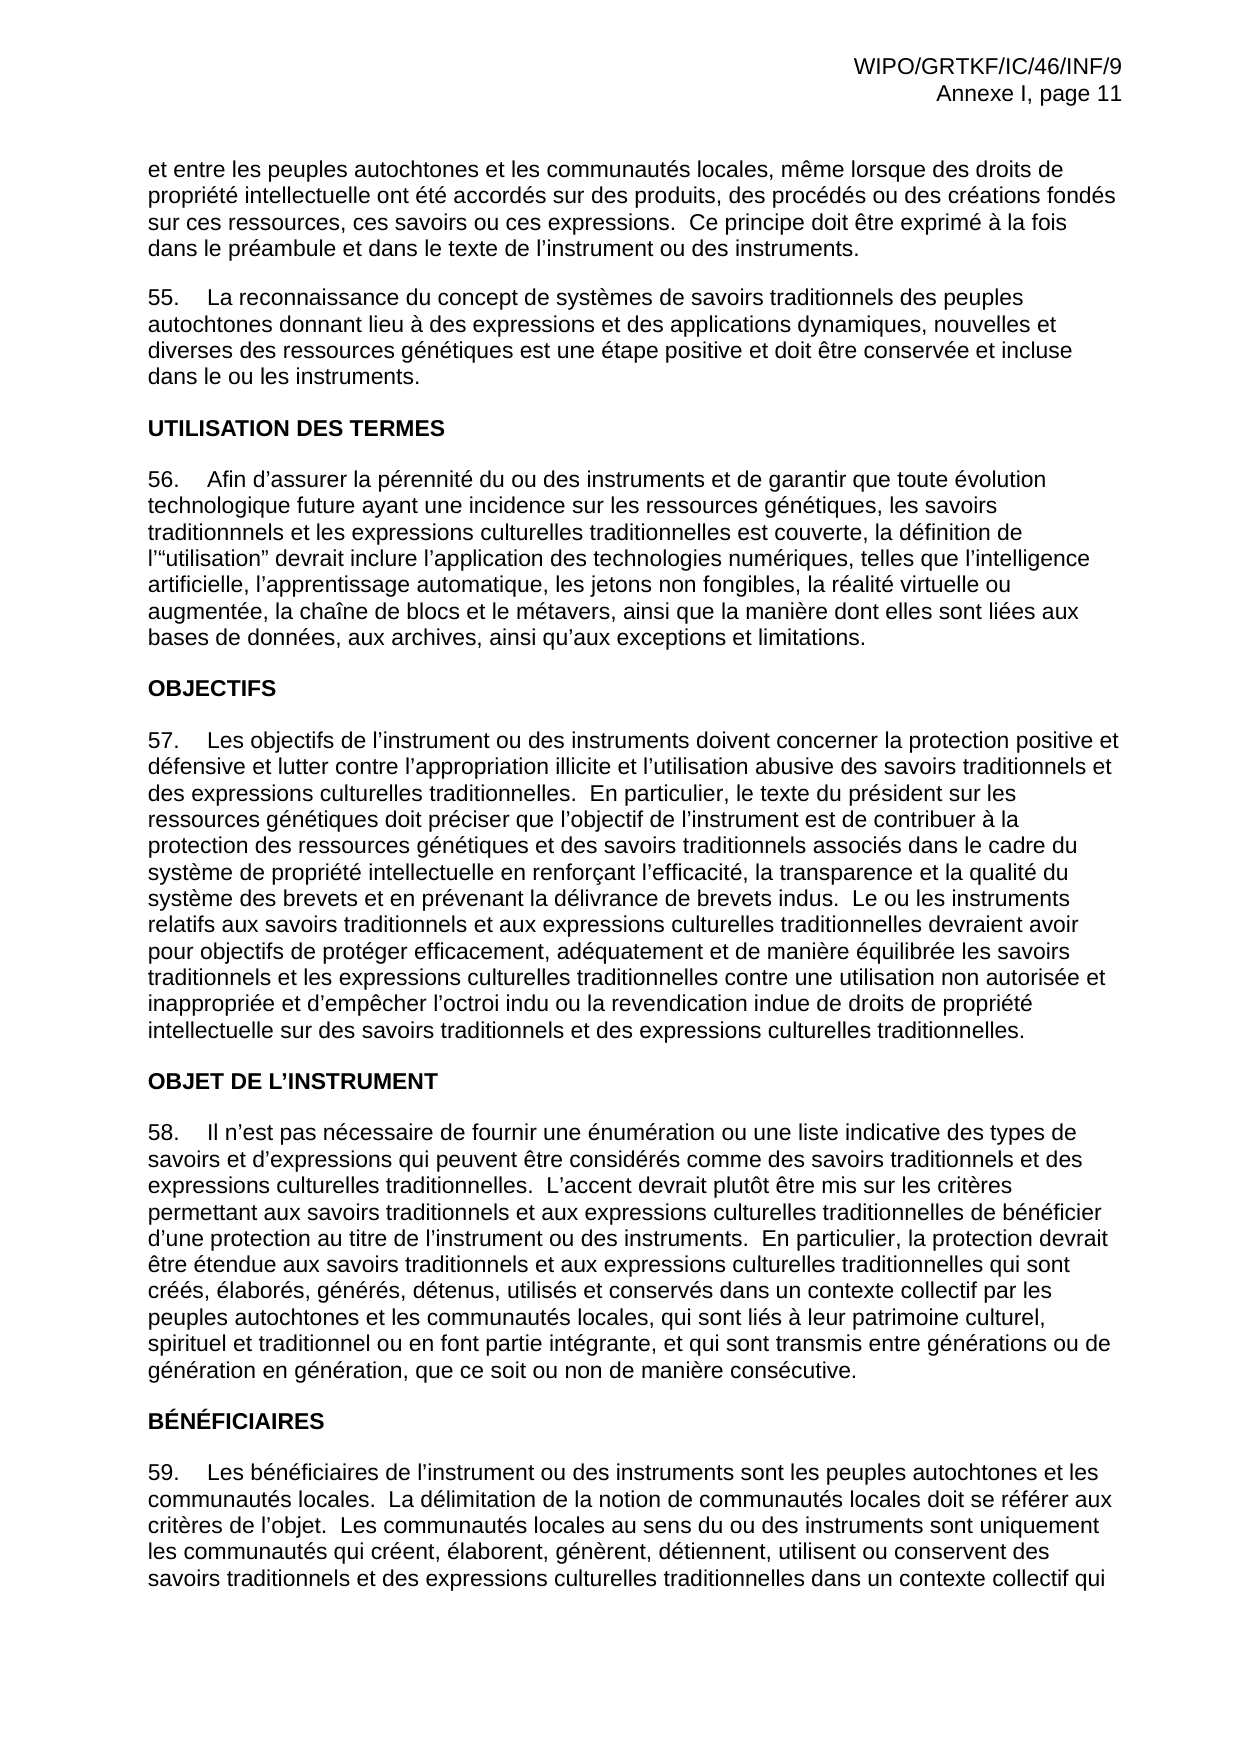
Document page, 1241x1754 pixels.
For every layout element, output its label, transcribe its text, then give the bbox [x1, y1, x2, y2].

subtitle Objet de l’instrument [148, 1068, 1122, 1094]
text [148, 1459, 1122, 1591]
subtitle Utilisation des termes [148, 414, 1122, 441]
subtitle Bénéficiaires [148, 1408, 1122, 1434]
text Les objectifs de l’instrument ou des instruments doivent concerner la protection positive et défensive et lutter contre l’appropriation illicite et l’utilisation abusive des savoirs traditionnels et des expressions culturelles traditionnelles. En particulier, le texte du président sur les ressources génétiques doit préciser que l’objectif de l’instrument est de contribuer à la protection des ressources génétiques et des savoirs traditionnels associés dans le cadre du système de propriété intellectuelle en renforçant l’efficacité, la transparence et la qualité du système des brevets et en prévenant la délivrance de brevets indus. Le ou les instruments relatifs aux savoirs traditionnels et aux expressions culturelles traditionnelles devraient avoir pour objectifs de protéger efficacement, adéquatement et de manière équilibrée les savoirs traditionnels et les expressions culturelles traditionnelles contre une utilisation non autorisée et inappropriée et d’empêcher l’octroi indu ou la revendication indue de droits de propriété intellectuelle sur des savoirs traditionnels et des expressions culturelles traditionnelles. [148, 727, 1122, 1043]
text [148, 156, 1122, 261]
text Afin d’assurer la pérennité du ou des instruments et de garantir que toute évolution technologique future ayant une incidence sur les ressources génétiques, les savoirs traditionnnels et les expressions culturelles traditionnelles est couverte, la définition de l’“utilisation” devrait inclure l’application des technologies numériques, telles que l’intelligence artificielle, l’apprentissage automatique, les jetons non fongibles, la réalité virtuelle ou augmentée, la chaîne de blocs et le métavers, ainsi que la manière dont elles sont liées aux bases de données, aux archives, ainsi qu’aux exceptions et limitations. [148, 466, 1122, 650]
text Il n’est pas nécessaire de fournir une énumération ou une liste indicative des types de savoirs et d’expressions qui peuvent être considérés comme des savoirs traditionnels et des expressions culturelles traditionnelles. L’accent devrait plutôt être mis sur les critères permettant aux savoirs traditionnels et aux expressions culturelles traditionnelles de bénéficier d’une protection au titre de l’instrument ou des instruments. En particulier, la protection devrait être étendue aux savoirs traditionnels et aux expressions culturelles traditionnelles qui sont créés, élaborés, générés, détenus, utilisés et conservés dans un contexte collectif par les peuples autochtones et les communautés locales, qui sont liés à leur patrimoine culturel, spirituel et traditionnel ou en font partie intégrante, et qui sont transmis entre générations ou de génération en génération, que ce soit ou non de manière consécutive. [148, 1119, 1122, 1383]
text La reconnaissance du concept de systèmes de savoirs traditionnels des peuples autochtones donnant lieu à des expressions et des applications dynamiques, nouvelles et diverses des ressources génétiques est une étape positive et doit être conservée et incluse dans le ou les instruments. [148, 284, 1122, 389]
subtitle Objectifs [148, 675, 1122, 702]
